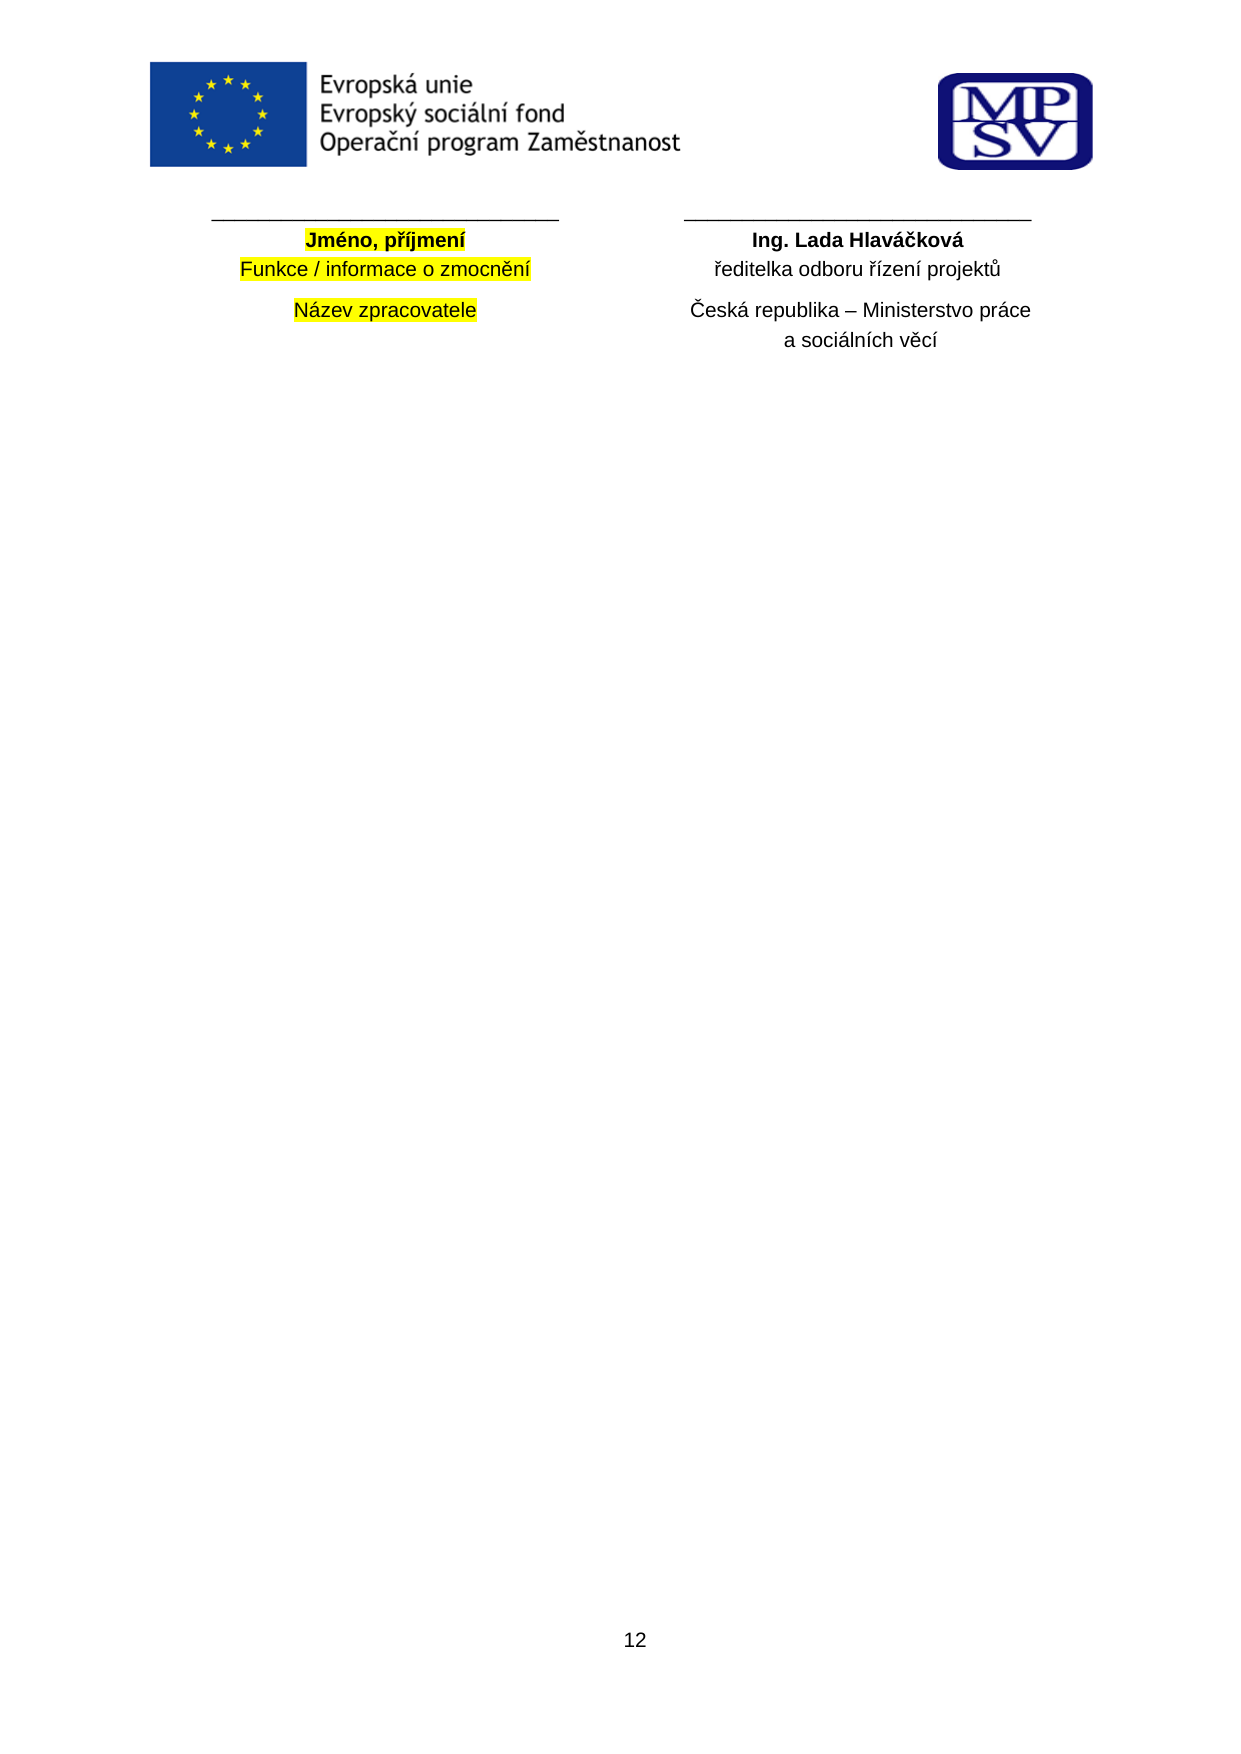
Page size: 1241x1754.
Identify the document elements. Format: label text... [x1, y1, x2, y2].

table_cell ______________________________ Ing. Lada Hlaváčková ředitelka odboru řízení projektů Česká republika – Ministerstvo práce a sociálních věcí [593, 193, 1093, 351]
picture [147, 59, 681, 170]
picture [938, 73, 1093, 170]
table_cell ______________________________ Jméno, příjmení Funkce / informace o zmocnění Název zpracovatele [148, 193, 593, 351]
